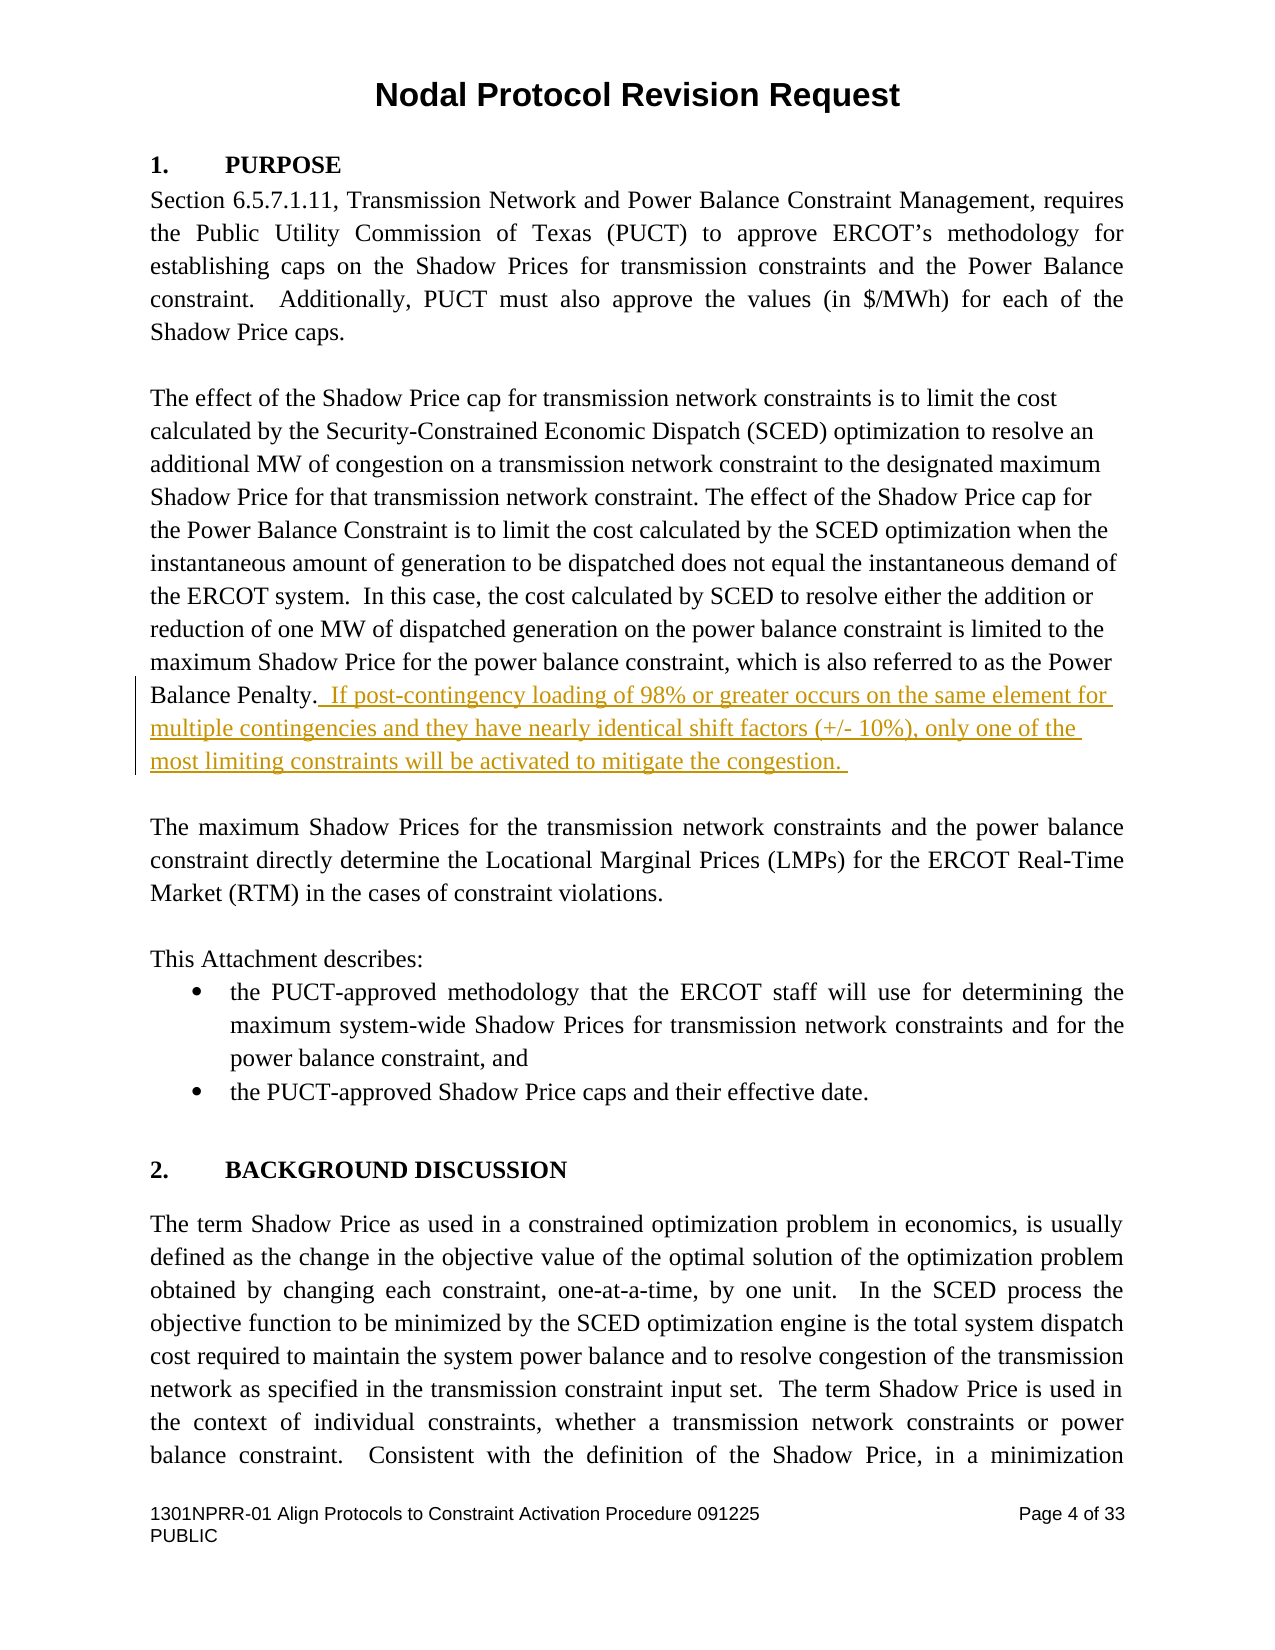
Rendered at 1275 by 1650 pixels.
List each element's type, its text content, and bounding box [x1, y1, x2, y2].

list the PUCT-approved methodology that the ERCOT staff will use for determining the maximum system-wide Shadow Prices for transmission network constraints and for the power balance constraint, and [192, 977, 1125, 1072]
text 2. Background Discussion [150, 1155, 1125, 1184]
text Section 6.5.7.1.11, Transmission Network and Power Balance Constraint Management, requires the Public Utility Commission of Texas (PUCT) to approve ERCOT’s methodology for establishing caps on the Shadow Prices for transmission constraints and the Power Balance constraint. Additionally, PUCT must also approve the values (in $/MWh) for each of the Shadow Price caps. [150, 185, 1125, 346]
text The effect of the Shadow Price cap for transmission network constraints is to limit the cost calculated by the Security-Constrained Economic Dispatch (SCED) optimization to resolve an additional MW of congestion on a transmission network constraint to the designated maximum Shadow Price for that transmission network constraint. The effect of the Shadow Price cap for the Power Balance Constraint is to limit the cost calculated by the SCED optimization when the instantaneous amount of generation to be dispatched does not equal the instantaneous demand of the ERCOT system. In this case, the cost calculated by SCED to resolve either the addition or reduction of one MW of dispatched generation on the power balance constraint is limited to the maximum Shadow Price for the power balance constraint, which is also referred to as the Power Balance Penalty. [150, 383, 1125, 775]
subtitle 1. Purpose [150, 150, 1125, 179]
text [150, 1209, 1125, 1469]
list the PUCT-approved Shadow Price caps and their effective date. [192, 1077, 1125, 1105]
text This Attachment describes: [150, 944, 1125, 973]
text The maximum Shadow Prices for the transmission network constraints and the power balance constraint directly determine the Locational Marginal Prices (LMPs) for the ERCOT Real-Time Market (RTM) in the cases of constraint violations. [150, 812, 1125, 907]
